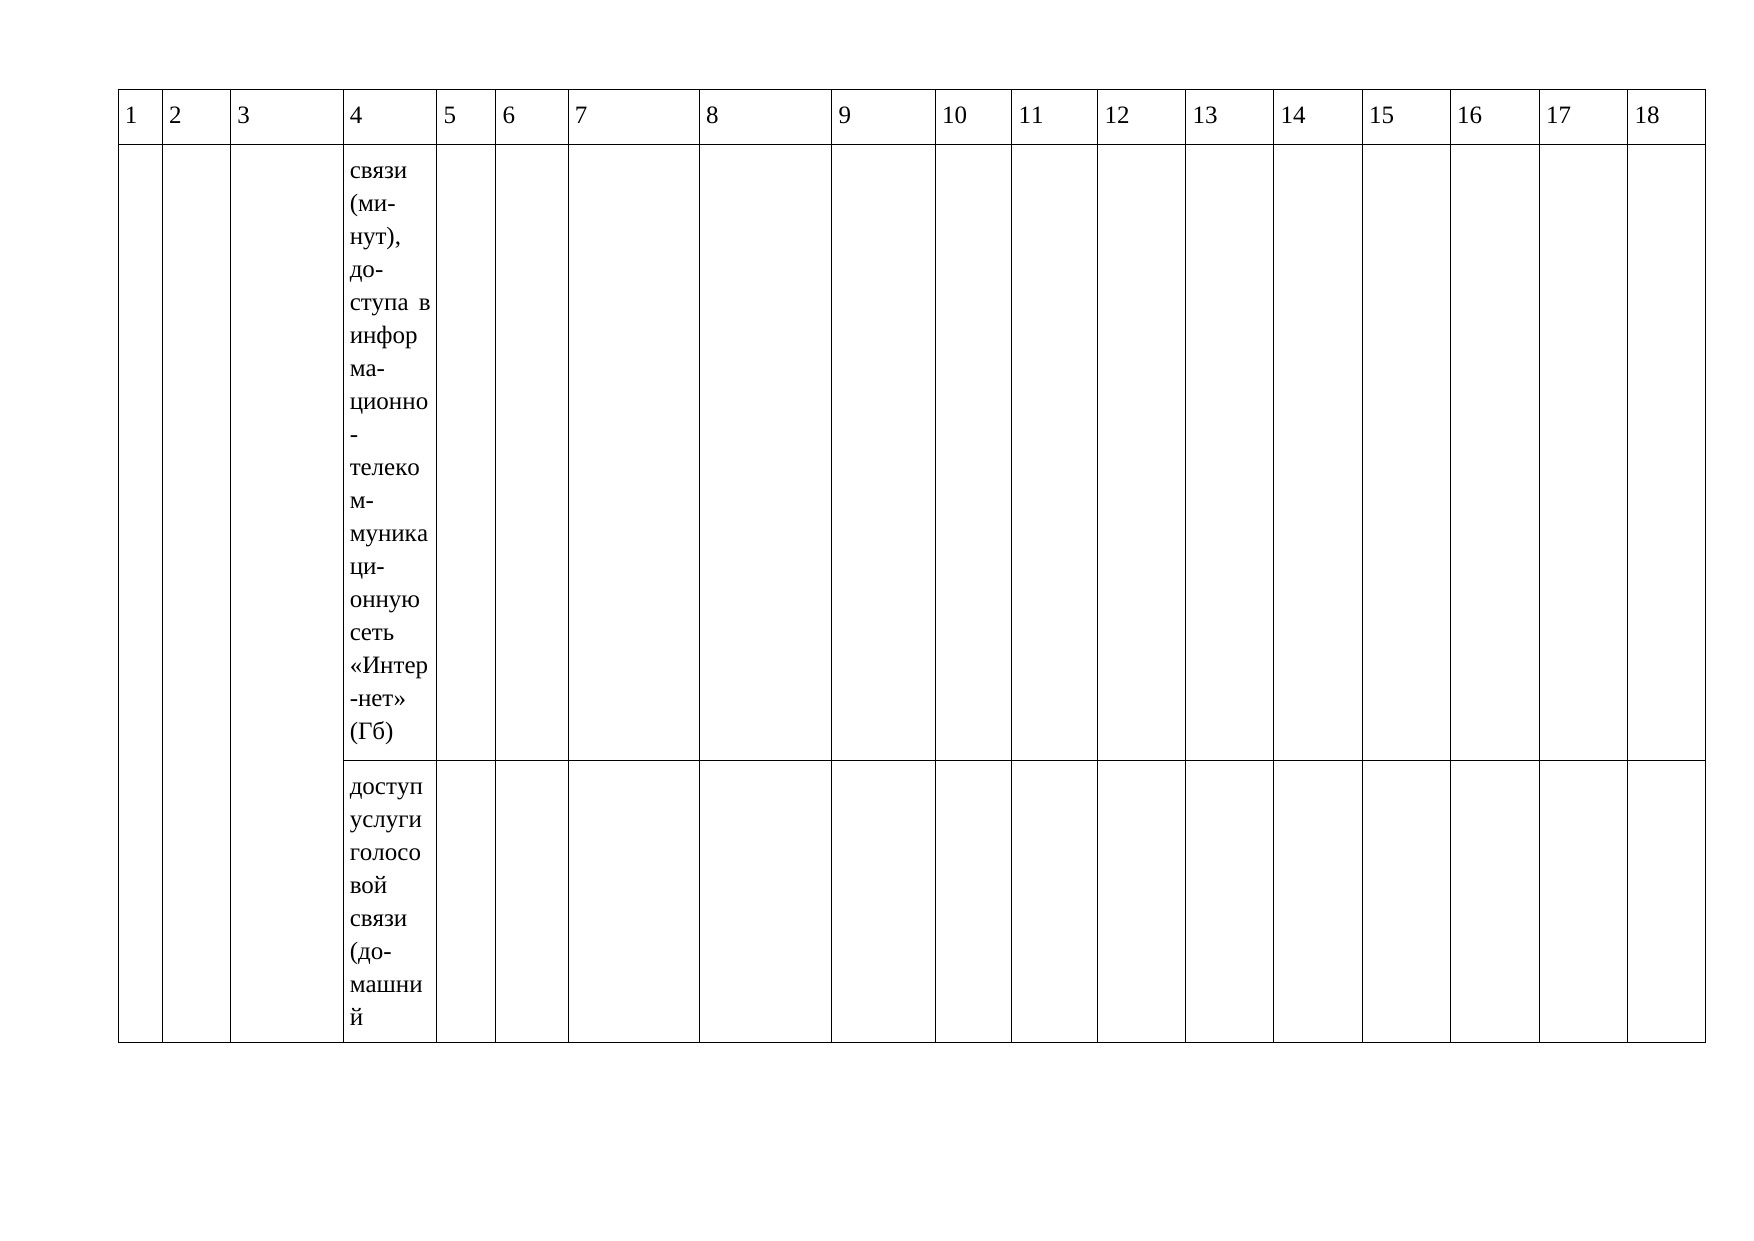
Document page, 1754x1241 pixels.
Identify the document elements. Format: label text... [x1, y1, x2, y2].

table_cell [1274, 145, 1362, 760]
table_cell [344, 145, 436, 760]
table_header 12 [1098, 90, 1185, 143]
table_cell [1012, 145, 1097, 760]
table_header 4 [344, 90, 436, 143]
table_cell [496, 145, 568, 760]
table_cell [1540, 145, 1627, 760]
table_header 6 [496, 90, 568, 143]
table_header 9 [832, 90, 935, 143]
table_header 7 [569, 90, 699, 143]
table_header 1 [119, 90, 162, 143]
table_cell [1186, 145, 1273, 760]
table_header 14 [1274, 90, 1362, 143]
table_header 8 [700, 90, 831, 143]
table_header 11 [1012, 90, 1097, 143]
table_cell [1186, 761, 1273, 1042]
table_header 15 [1363, 90, 1450, 143]
table_cell [1363, 761, 1450, 1042]
table_header 16 [1451, 90, 1539, 143]
table_cell [700, 761, 831, 1042]
table_cell [569, 761, 699, 1042]
table_cell [832, 145, 935, 760]
table_cell [1451, 761, 1539, 1042]
table_cell [1098, 145, 1185, 760]
table_cell [1628, 145, 1705, 760]
table_header 18 [1628, 90, 1705, 143]
table_header 2 [163, 90, 230, 143]
table_cell [437, 145, 495, 760]
table_cell [569, 145, 699, 760]
table_header 3 [231, 90, 343, 143]
table_cell [496, 761, 568, 1042]
table_cell [832, 761, 935, 1042]
table_cell [936, 761, 1011, 1042]
table_cell [1628, 761, 1705, 1042]
table_cell [1451, 145, 1539, 760]
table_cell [344, 761, 436, 1042]
table_cell [1540, 761, 1627, 1042]
table_cell [700, 145, 831, 760]
table_cell [1274, 761, 1362, 1042]
table_cell [437, 761, 495, 1042]
table_header 10 [936, 90, 1011, 143]
table_header 5 [437, 90, 495, 143]
table_header 13 [1186, 90, 1273, 143]
table_header 17 [1540, 90, 1627, 143]
table_cell [1012, 761, 1097, 1042]
table_cell [936, 145, 1011, 760]
table_cell [1363, 145, 1450, 760]
table_cell [1098, 761, 1185, 1042]
